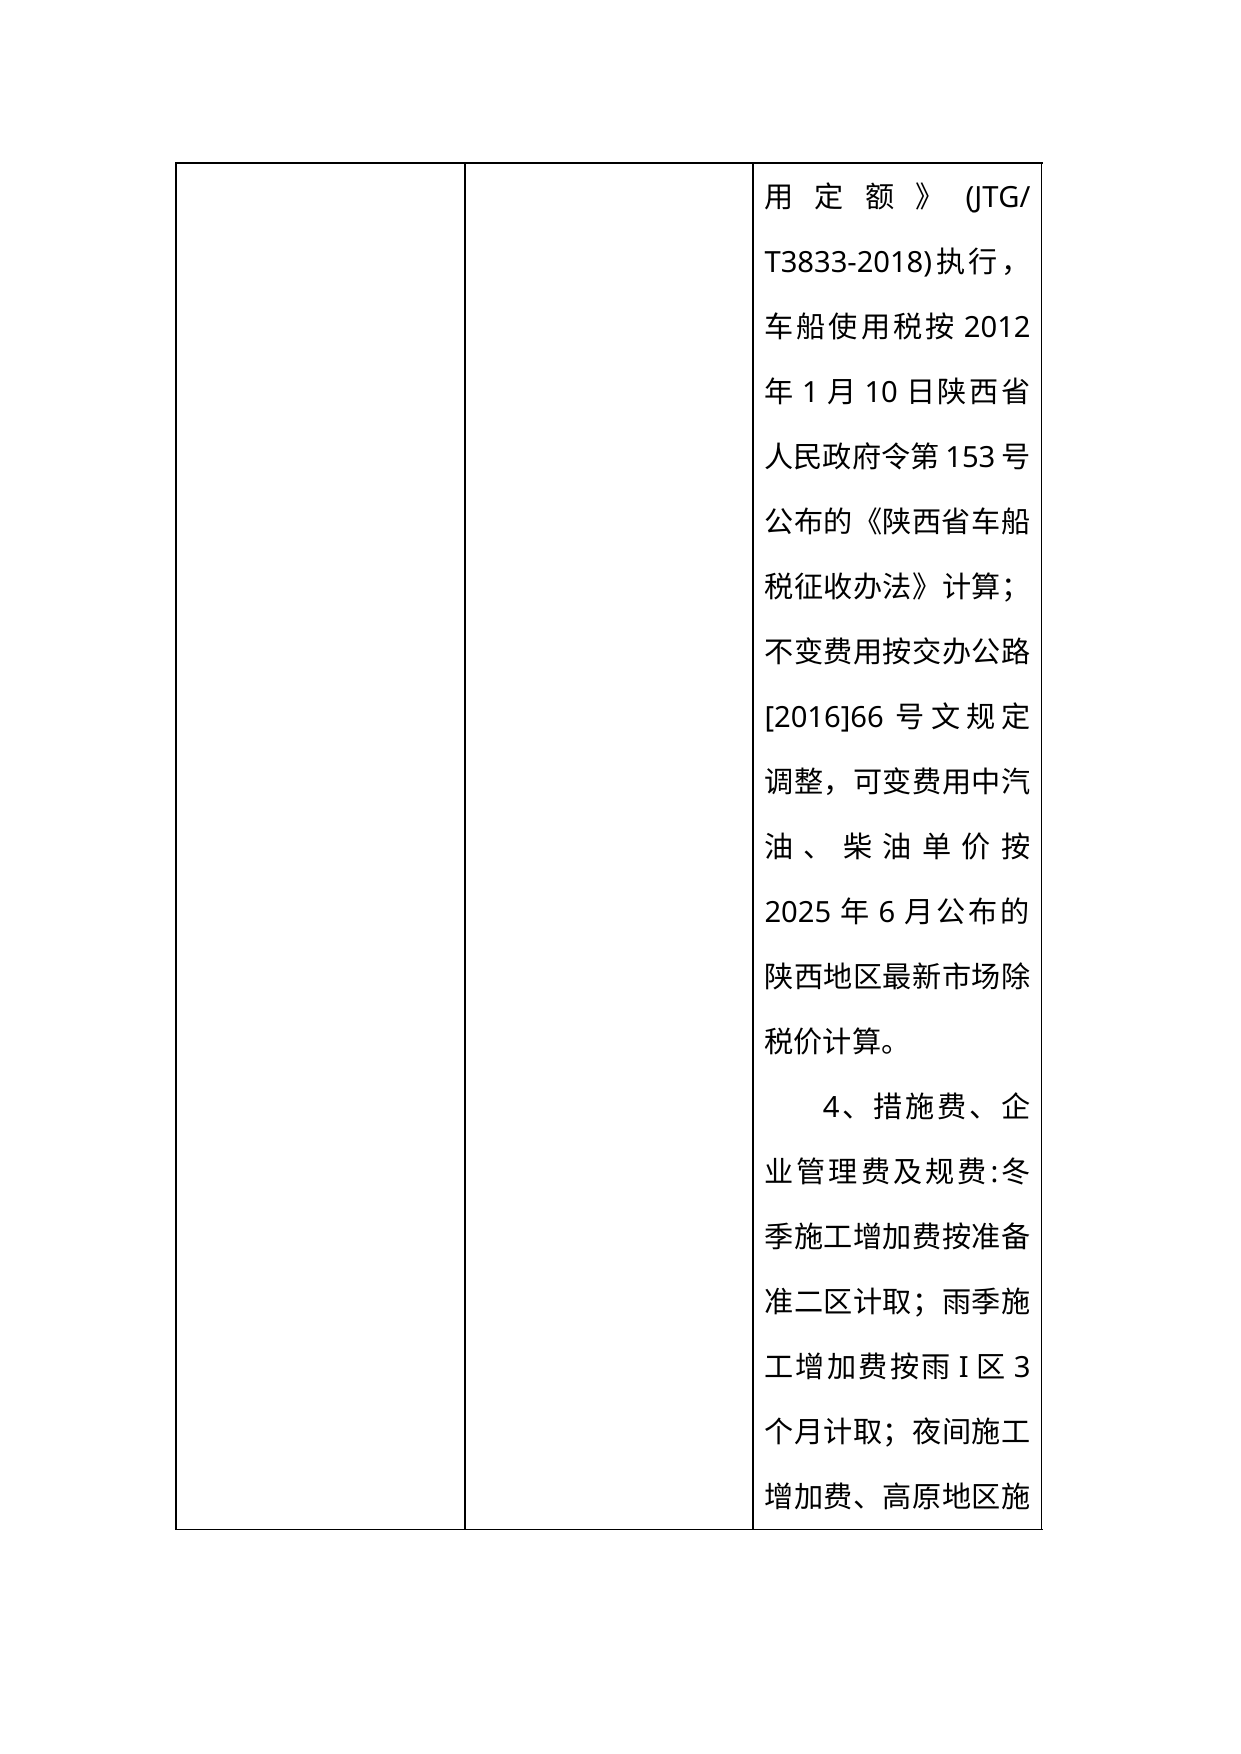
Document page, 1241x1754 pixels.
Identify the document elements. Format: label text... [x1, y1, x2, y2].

table_cell 1 [177, 164, 464, 1528]
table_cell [754, 164, 1041, 1528]
table_cell [466, 164, 752, 1528]
